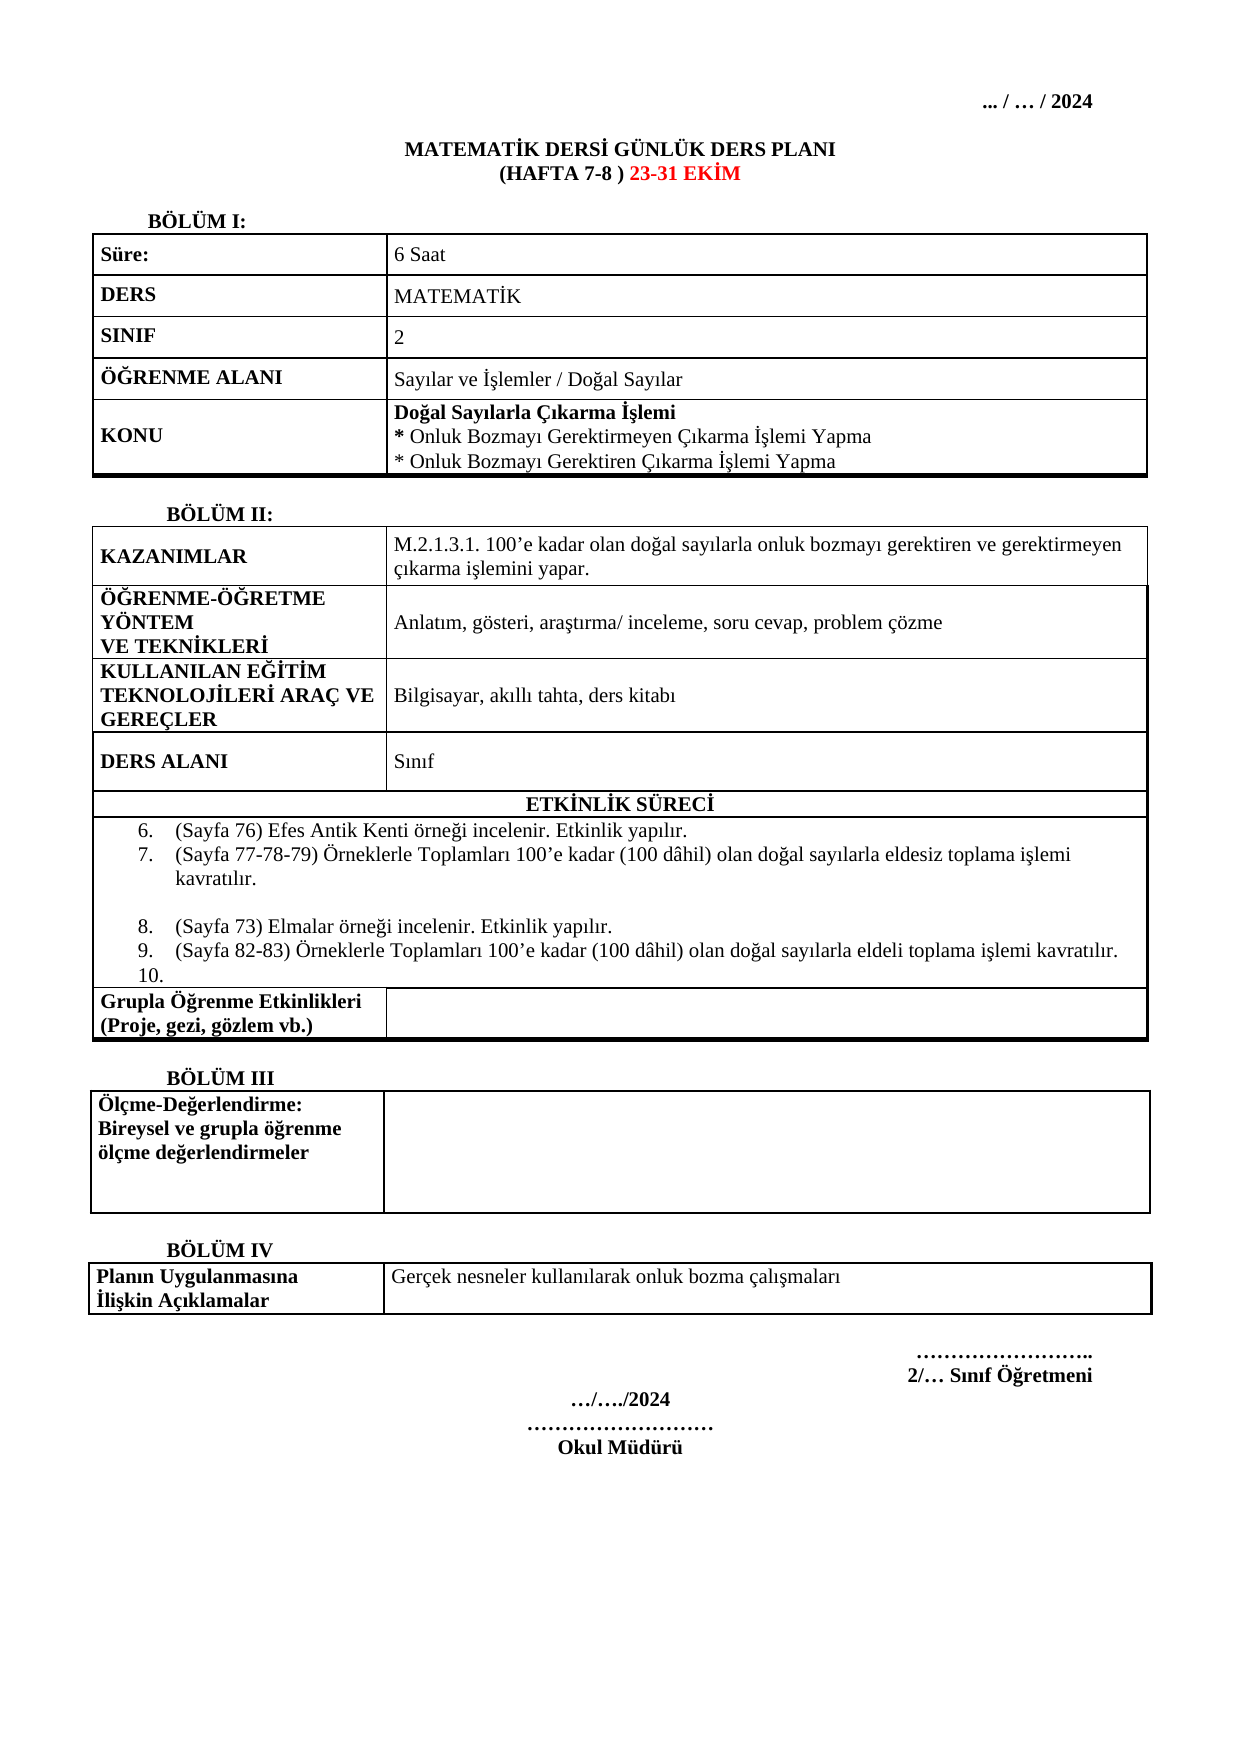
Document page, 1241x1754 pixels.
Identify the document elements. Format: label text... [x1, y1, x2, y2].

table_cell DERS ALANI [94, 733, 386, 790]
text BÖLÜM I: [148, 209, 1092, 233]
text …………………….. [148, 1338, 1092, 1363]
table_cell Sınıf [387, 733, 1146, 790]
text 2/… Sınıf Öğretmeni [148, 1363, 1092, 1387]
text ... / … / 2024 [148, 89, 1092, 113]
table_header Ölçme-Değerlendirme: Bireysel ve grupla öğrenme ölçme değerlendirmeler [92, 1092, 383, 1212]
table_header 6 Saat [388, 235, 1146, 274]
table_cell 2 [388, 317, 1146, 357]
text ……………………… [148, 1411, 1092, 1435]
text MATEMATİK DERSİ GÜNLÜK DERS PLANI [148, 137, 1092, 161]
table_header KAZANIMLAR [93, 527, 386, 584]
table_header Gerçek nesneler kullanılarak onluk bozma çalışmaları [385, 1264, 1150, 1312]
table_cell ETKİNLİK SÜRECİ [94, 792, 1146, 816]
table_cell Grupla Öğrenme Etkinlikleri (Proje, gezi, gözlem vb.) [94, 988, 386, 1037]
table_header M.2.1.3.1. 100’e kadar olan doğal sayılarla onluk bozmayı gerektiren ve gerektirmeyen çıkarma işlemini yapar. [387, 527, 1147, 584]
subtitle BÖLÜM III [148, 1066, 1092, 1089]
table_header Süre: [94, 235, 386, 274]
table_cell Sayılar ve İşlemler / Doğal Sayılar [388, 359, 1146, 398]
table_cell ÖĞRENME-ÖĞRETME YÖNTEM VE TEKNİKLERİ [93, 586, 386, 658]
subtitle BÖLÜM IV [148, 1238, 1092, 1262]
table_cell (Sayfa 76) Efes Antik Kenti örneği incelenir. Etkinlik yapılır. (Sayfa 77-78-79) Örneklerle Toplamları 100’e kadar (100 dâhil) olan doğal sayılarla eldesiz toplama işlemi kavratılır. (Sayfa 73) Elmalar örneği incelenir. Etkinlik yapılır. (Sayfa 82-83) Örneklerle Toplamları 100’e kadar (100 dâhil) olan doğal sayılarla eldeli toplama işlemi kavratılır. [94, 818, 1146, 987]
table_cell [387, 989, 1146, 1037]
table_cell Bilgisayar, akıllı tahta, ders kitabı [387, 659, 1146, 731]
table_cell DERS [94, 276, 386, 316]
table_cell MATEMATİK [388, 276, 1146, 316]
text …/…./2024 [148, 1387, 1092, 1411]
text Okul Müdürü [148, 1435, 1092, 1459]
table_header Planın Uygulanmasına İlişkin Açıklamalar [90, 1264, 383, 1312]
table_cell Doğal Sayılarla Çıkarma İşlemi * Onluk Bozmayı Gerektirmeyen Çıkarma İşlemi Yapma * Onluk Bozmayı Gerektiren Çıkarma İşlemi Yapma [388, 400, 1146, 473]
text (HAFTA 7-8 ) 23-31 EKİM [148, 161, 1092, 185]
table_cell Anlatım, gösteri, araştırma/ inceleme, soru cevap, problem çözme [387, 586, 1146, 658]
table_cell ÖĞRENME ALANI [94, 359, 386, 398]
table_header [385, 1092, 1149, 1212]
table_cell KULLANILAN EĞİTİM TEKNOLOJİLERİ ARAÇ VE GEREÇLER [93, 659, 386, 731]
table_cell KONU [94, 400, 386, 473]
text BÖLÜM II: [148, 502, 1092, 526]
table_cell SINIF [94, 317, 386, 357]
